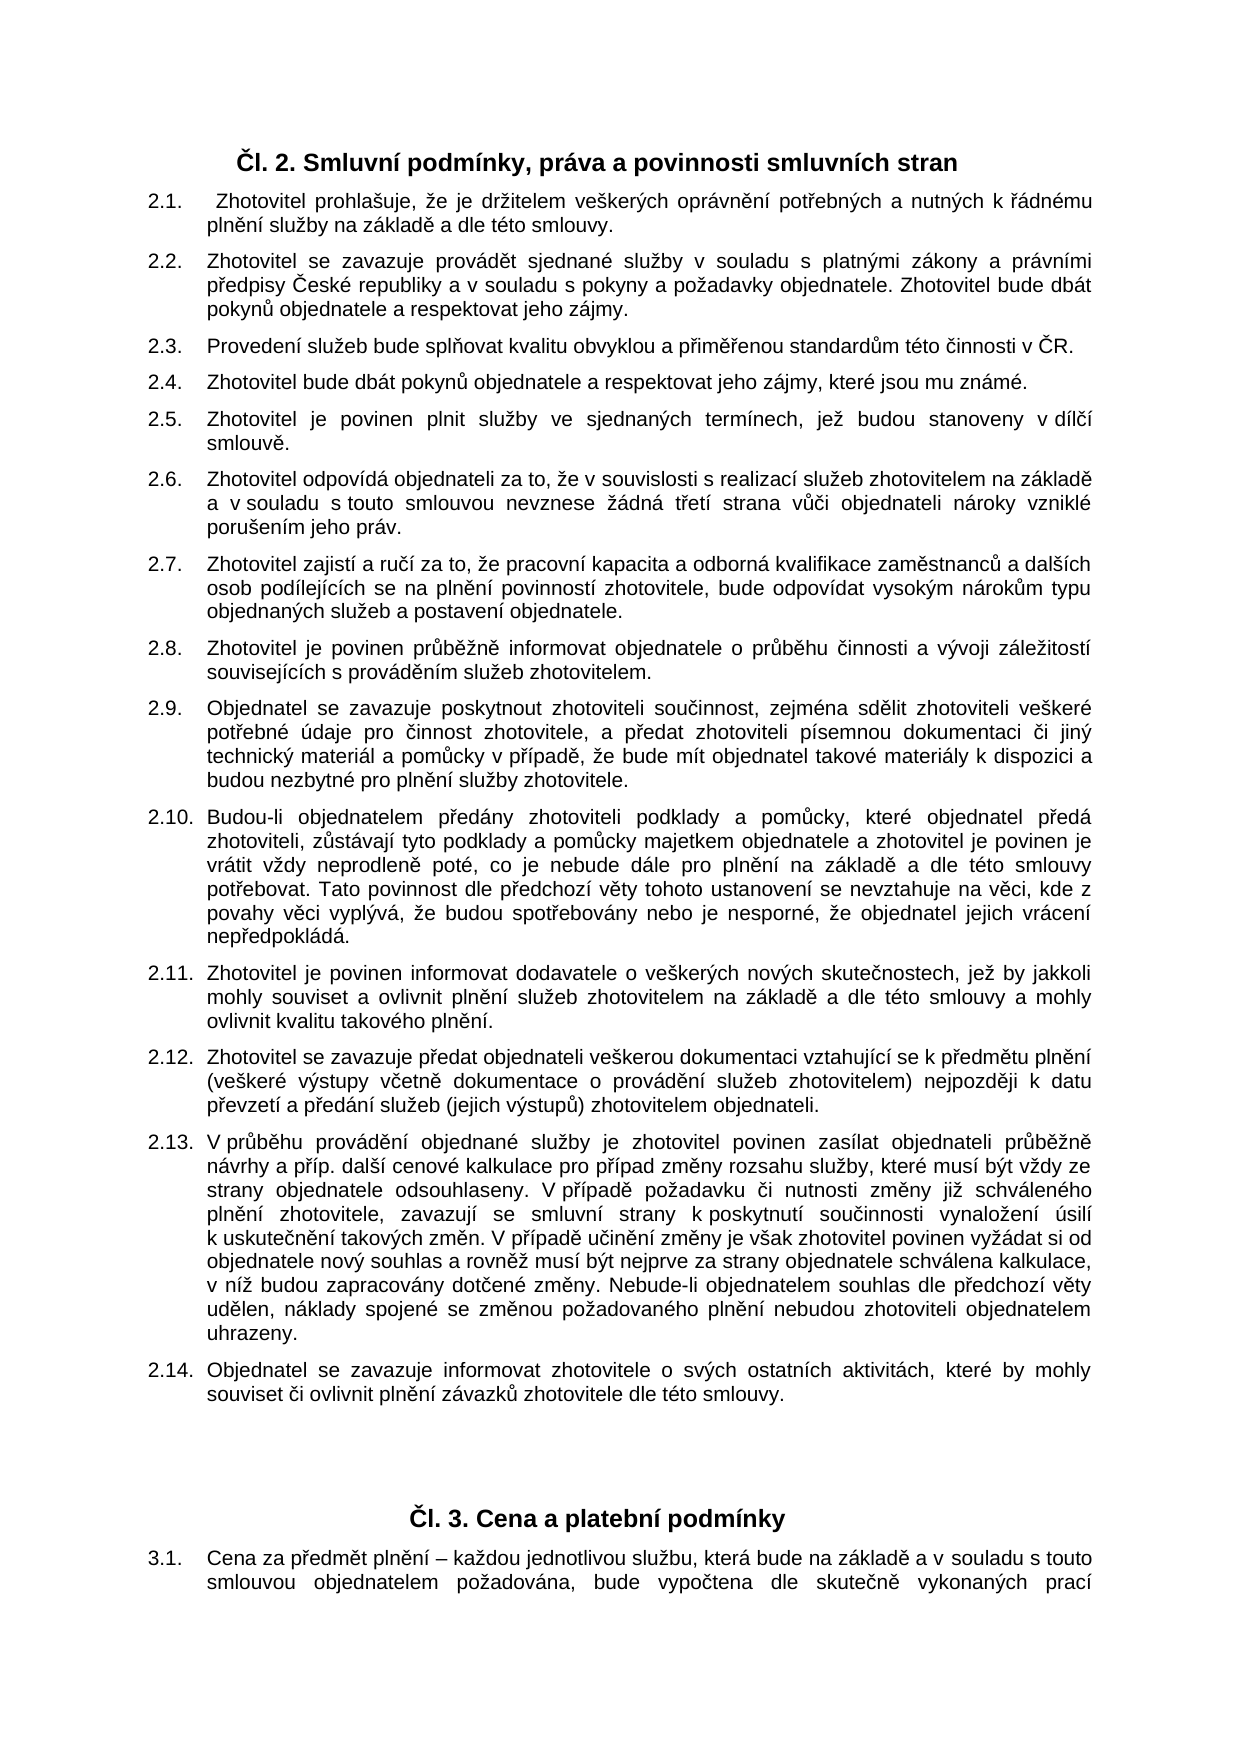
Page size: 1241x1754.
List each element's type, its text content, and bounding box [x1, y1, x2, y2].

text Zhotovitel bude dbát pokynů objednatele a respektovat jeho zájmy, které jsou mu známé. [148, 370, 1093, 394]
text Budou-li objednatelem předány zhotoviteli podklady a pomůcky, které objednatel předá zhotoviteli, zůstávají tyto podklady a pomůcky majetkem objednatele a zhotovitel je povinen je vrátit vždy neprodleně poté, co je nebude dále pro plnění na základě a dle této smlouvy potřebovat. Tato povinnost dle předchozí věty tohoto ustanovení se nevztahuje na věci, kde z povahy věci vyplývá, že budou spotřebovány nebo je nesporné, že objednatel jejich vrácení nepředpokládá. [148, 804, 1093, 948]
text Zhotovitel se zavazuje provádět sjednané služby v souladu s platnými zákony a právními předpisy České republiky a v souladu s pokyny a požadavky objednatele. Zhotovitel bude dbát pokynů objednatele a respektovat jeho zájmy. [148, 249, 1093, 321]
text Zhotovitel se zavazuje předat objednateli veškerou dokumentaci vztahující se k předmětu plnění (veškeré výstupy včetně dokumentace o provádění služeb zhotovitelem) nejpozději k datu převzetí a předání služeb (jejich výstupů) zhotovitelem objednateli. [148, 1045, 1093, 1117]
text Zhotovitel je povinen informovat dodavatele o veškerých nových skutečnostech, jež by jakkoli mohly souviset a ovlivnit plnění služeb zhotovitelem na základě a dle této smlouvy a mohly ovlivnit kvalitu takového plnění. [148, 961, 1093, 1033]
text V průběhu provádění objednané služby je zhotovitel povinen zasílat objednateli průběžně návrhy a příp. další cenové kalkulace pro případ změny rozsahu služby, které musí být vždy ze strany objednatele odsouhlaseny. V případě požadavku či nutnosti změny již schváleného plnění zhotovitele, zavazují se smluvní strany k poskytnutí součinnosti vynaložení úsilí k uskutečnění takových změn. V případě učinění změny je však zhotovitel povinen vyžádat si od objednatele nový souhlas a rovněž musí být nejprve za strany objednatele schválena kalkulace, v níž budou zapracovány dotčené změny. Nebude-li objednatelem souhlas dle předchozí věty udělen, náklady spojené se změnou požadovaného plnění nebudou zhotoviteli objednatelem uhrazeny. [148, 1129, 1093, 1345]
text Zhotovitel je povinen plnit služby ve sjednaných termínech, jež budou stanoveny v dílčí smlouvě. [148, 407, 1093, 454]
text Objednatel se zavazuje informovat zhotovitele o svých ostatních aktivitách, které by mohly souviset či ovlivnit plnění závazků zhotovitele dle této smlouvy. [148, 1358, 1093, 1406]
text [148, 1546, 1093, 1594]
text Zhotovitel odpovídá objednateli za to, že v souvislosti s realizací služeb zhotovitelem na základě a v souladu s touto smlouvou nevznese žádná třetí strana vůči objednateli nároky vzniklé porušením jeho práv. [148, 467, 1093, 539]
text Zhotovitel zajistí a ručí za to, že pracovní kapacita a odborná kvalifikace zaměstnanců a dalších osob podílejících se na plnění povinností zhotovitele, bude odpovídat vysokým nárokům typu objednaných služeb a postavení objednatele. [148, 551, 1093, 623]
text Zhotovitel je povinen průběžně informovat objednatele o průběhu činnosti a vývoji záležitostí souvisejících s prováděním služeb zhotovitelem. [148, 636, 1093, 684]
text Objednatel se zavazuje poskytnout zhotoviteli součinnost, zejména sdělit zhotoviteli veškeré potřebné údaje pro činnost zhotovitele, a předat zhotoviteli písemnou dokumentaci či jiný technický materiál a pomůcky v případě, že bude mít objednatel takové materiály k dispozici a budou nezbytné pro plnění služby zhotovitele. [148, 696, 1093, 792]
text Cena a platební podmínky [102, 1504, 1093, 1533]
text Zhotovitel prohlašuje, že je držitelem veškerých oprávnění potřebných a nutných k řádnému plnění služby na základě a dle této smlouvy. [148, 189, 1093, 237]
text Smluvní podmínky, práva a povinnosti smluvních stran [102, 148, 1093, 176]
text Provedení služeb bude splňovat kvalitu obvyklou a přiměřenou standardům této činnosti v ČR. [148, 334, 1093, 358]
